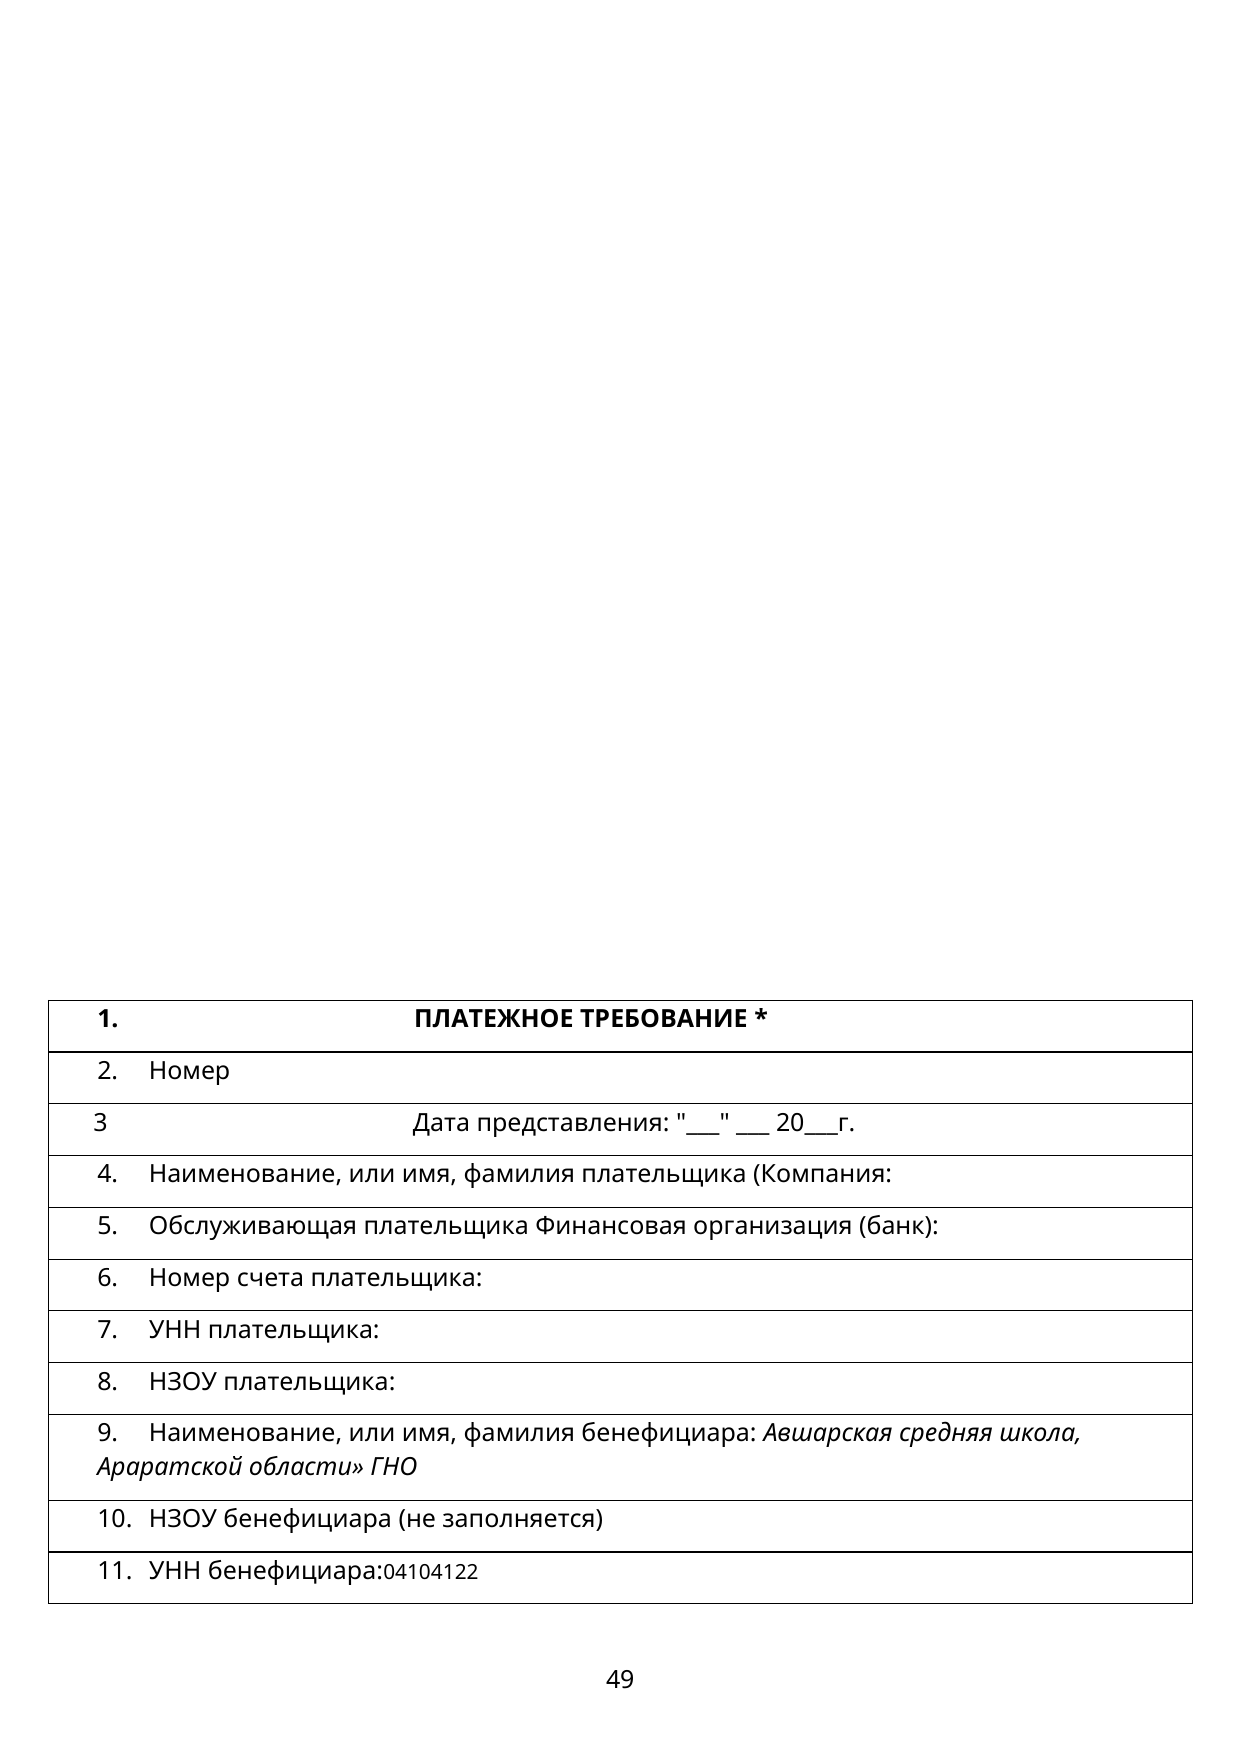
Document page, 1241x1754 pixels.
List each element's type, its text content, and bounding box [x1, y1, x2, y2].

table_cell 5. Обслуживающая плательщика Финансовая организация (банк): [49, 1208, 1192, 1258]
table_cell 11. УНН бенефициара:04104122 [49, 1553, 1192, 1603]
table_header 1. ПЛАТЕЖНОЕ ТРЕБОВАНИЕ * [49, 1001, 1192, 1051]
table_cell 9. Наименование, или имя, фамилия бенефициара: Авшарская средняя школа, Араратской области» ГНО [49, 1415, 1192, 1500]
table_cell 7. УНН плательщика: [49, 1311, 1192, 1362]
table_cell 6. Номер счета плательщика: [49, 1260, 1192, 1310]
table_cell 2. Номер [49, 1053, 1192, 1103]
table_cell 4. Наименование, или имя, фамилия плательщика (Компания: [49, 1156, 1192, 1207]
table_cell 10. НЗОУ бенефициара (не заполняется) [49, 1501, 1192, 1551]
table_cell 3 Дата представления: "___" ___ 20___г. [49, 1104, 1192, 1155]
table_cell 8. НЗОУ плательщика: [49, 1363, 1192, 1414]
